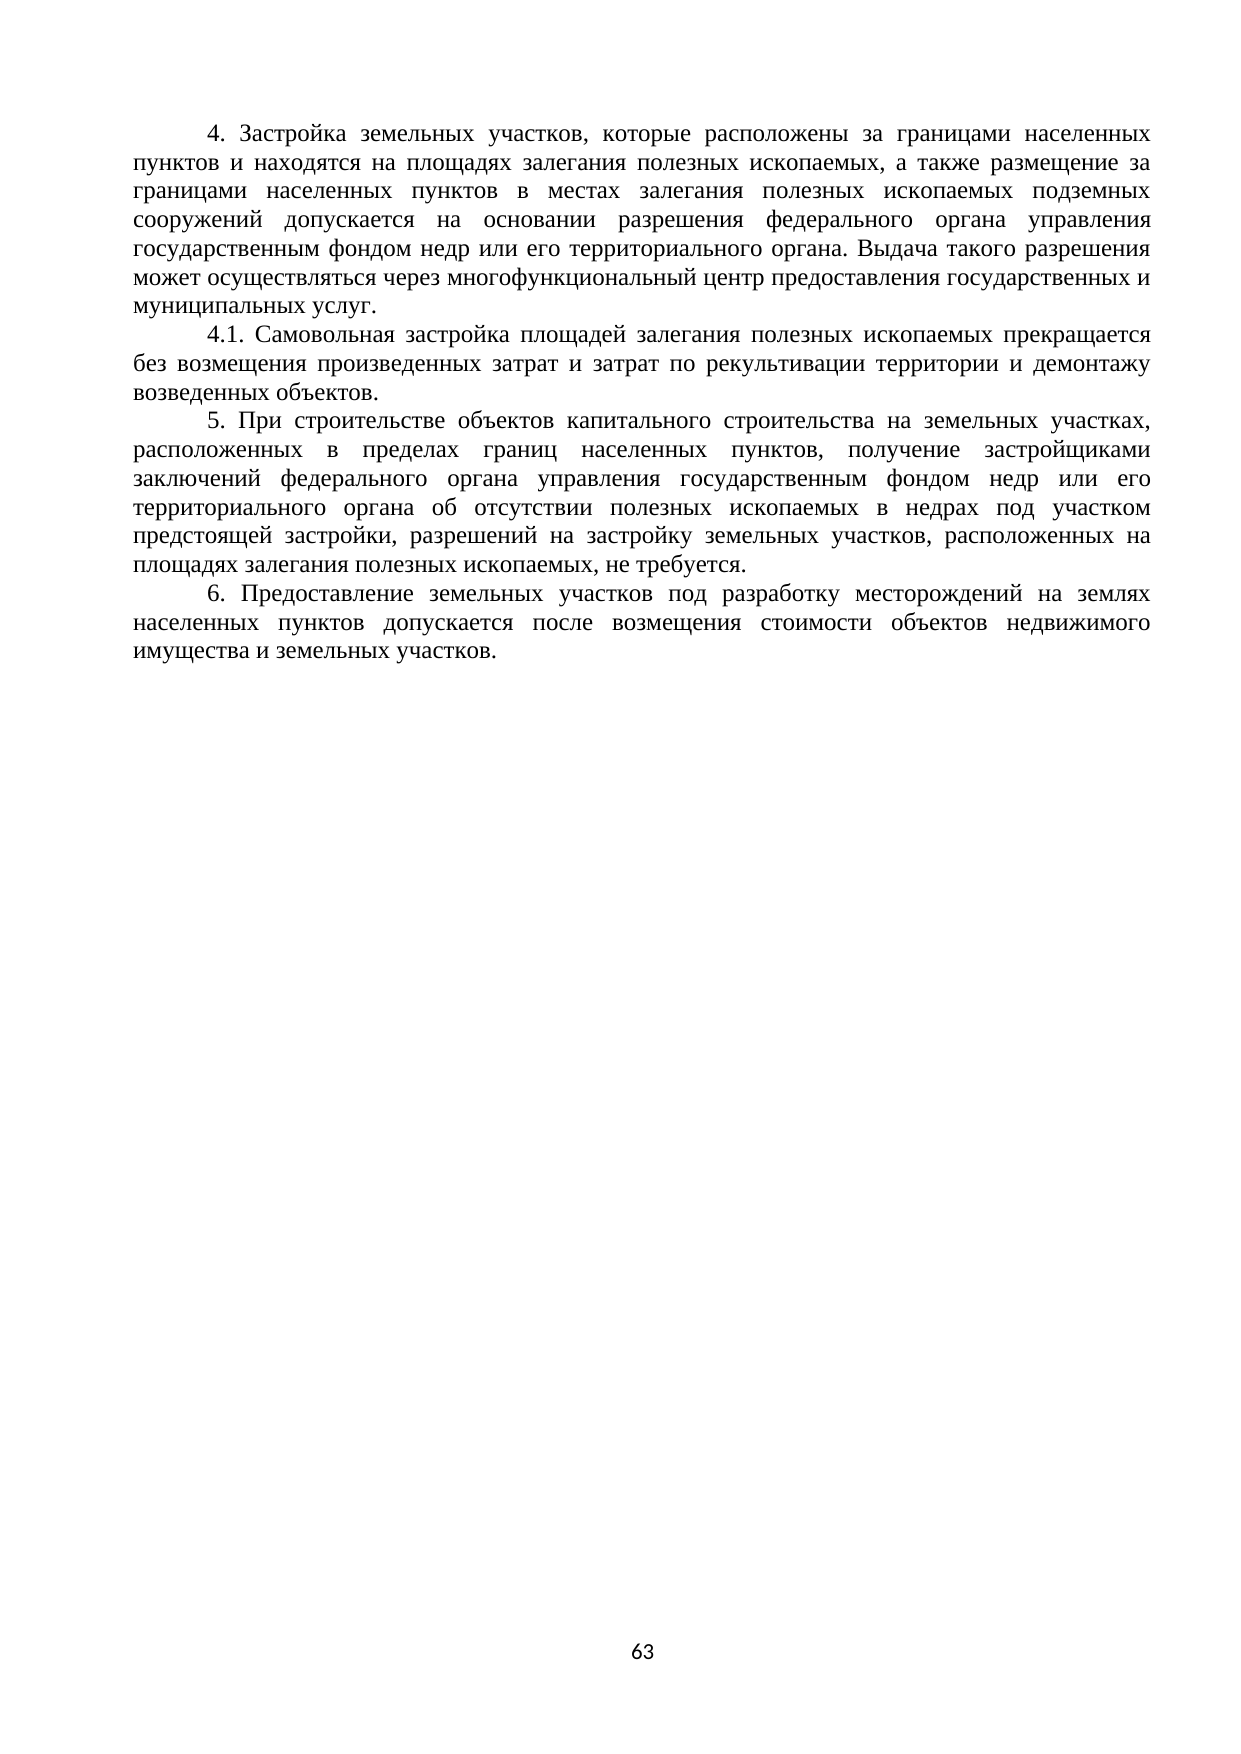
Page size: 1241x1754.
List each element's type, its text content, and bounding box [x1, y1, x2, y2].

text 4. Застройка земельных участков, которые расположены за границами населенных пунктов и находятся на площадях залегания полезных ископаемых, а также размещение за границами населенных пунктов в местах залегания полезных ископаемых подземных сооружений допускается на основании разрешения федерального органа управления государственным фондом недр или его территориального органа. Выдача такого разрешения может осуществляться через многофункциональный центр предоставления государственных и муниципальных услуг. [133, 118, 1152, 319]
text 5. При строительстве объектов капитального строительства на земельных участках, расположенных в пределах границ населенных пунктов, получение застройщиками заключений федерального органа управления государственным фондом недр или его территориального органа об отсутствии полезных ископаемых в недрах под участком предстоящей застройки, разрешений на застройку земельных участков, расположенных на площадях залегания полезных ископаемых, не требуется. [133, 406, 1152, 578]
text 4.1. Самовольная застройка площадей залегания полезных ископаемых прекращается без возмещения произведенных затрат и затрат по рекультивации территории и демонтажу возведенных объектов. [133, 319, 1152, 406]
text 6. Предоставление земельных участков под разработку месторождений на землях населенных пунктов допускается после возмещения стоимости объектов недвижимого имущества и земельных участков. [133, 578, 1152, 664]
